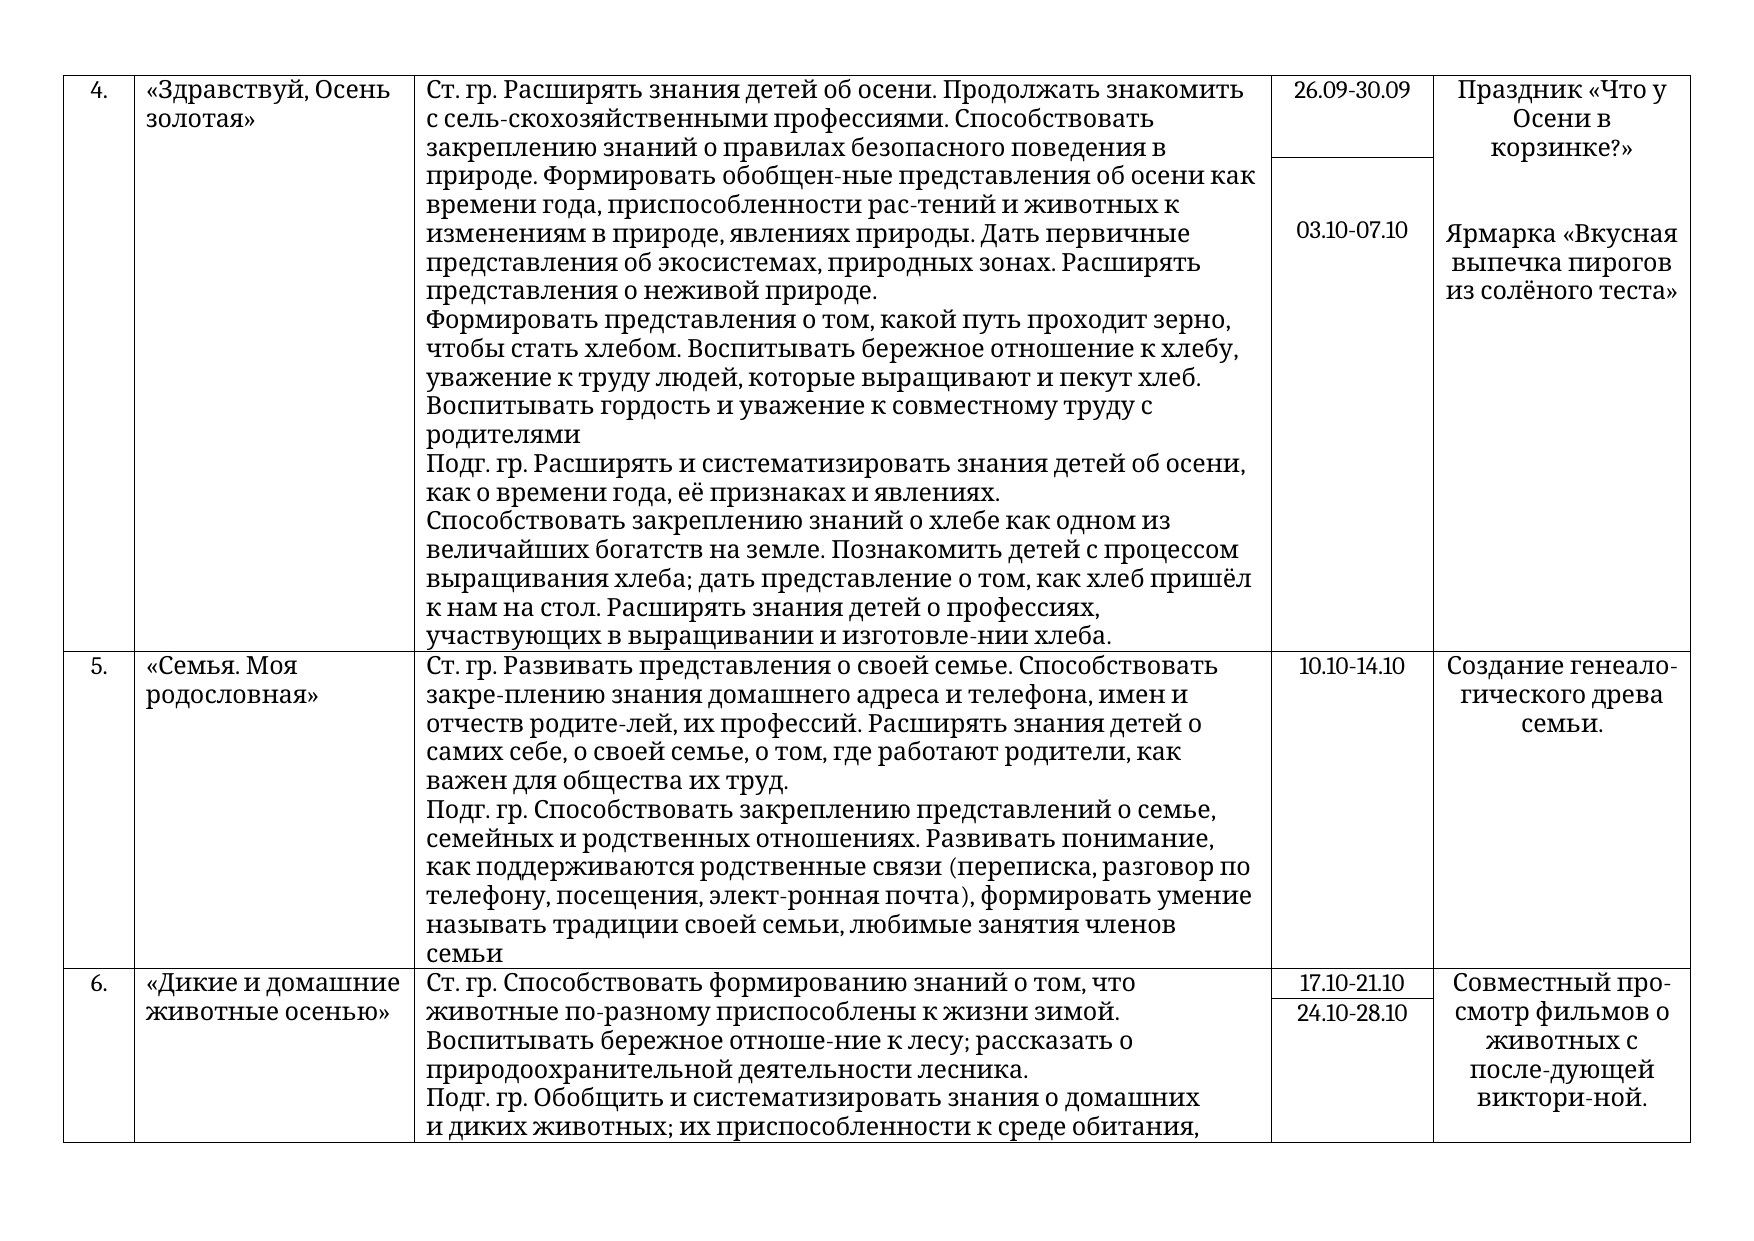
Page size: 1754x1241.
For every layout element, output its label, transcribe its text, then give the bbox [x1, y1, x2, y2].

table_cell 5. [64, 652, 134, 968]
table_cell 03.10-07.10 [1272, 158, 1433, 651]
table_cell 17.10-21.10 [1272, 969, 1433, 998]
table_cell Создание генеало-гического древа семьи. [1434, 652, 1690, 968]
table_cell Совместный про-смотр фильмов о животных с после-дующей виктори-ной. [1434, 969, 1690, 1142]
table_cell 26.09-30.09 [1272, 76, 1433, 157]
table_cell «Дикие и домашние животные осенью» [135, 969, 414, 1142]
table_cell «Семья. Моя родословная» [135, 652, 414, 968]
table_cell Ст. гр. Расширять знания детей об осени. Продолжать знакомить с сель-скохозяйственными профессиями. Способствовать закреплению знаний о правилах безопасного поведения в природе. Формировать обобщен-ные представления об осени как времени года, приспособленности рас-тений и животных к изменениям в природе, явлениях природы. Дать первичные представления об экосистемах, природных зонах. Расширять представления о неживой природе. Формировать представления о том, какой путь проходит зерно, чтобы стать хлебом. Воспитывать бережное отношение к хлебу, уважение к труду людей, которые выращивают и пекут хлеб. Воспитывать гордость и уважение к совместному труду с родителями Подг. гр. Расширять и систематизировать знания детей об осени, как о времени года, её признаках и явлениях. Способствовать закреплению знаний о хлебе как одном из величайших богатств на земле. Познакомить детей с процессом выращивания хлеба; дать представление о том, как хлеб пришёл к нам на стол. Расширять знания детей о профессиях, участвующих в выращивании и изготовле-нии хлеба. [415, 76, 1271, 651]
table_cell Праздник «Что у Осени в корзинке?» Ярмарка «Вкусная выпечка пирогов из солёного теста» [1434, 76, 1690, 651]
table_cell Ст. гр. Способствовать формированию знаний о том, что животные по-разному приспособлены к жизни зимой. Воспитывать бережное отноше-ние к лесу; рассказать о природоохранительной деятельности лесника. Подг. гр. Обобщить и систематизировать знания о домашних и диких животных; их приспособленности к среде обитания, пользе для чело-века. [415, 969, 1271, 1142]
table_cell 10.10-14.10 [1272, 652, 1433, 968]
table_cell 4. [64, 76, 134, 651]
table_cell «Здравствуй, Осень золотая» [135, 76, 414, 651]
table_cell 24.10-28.10 [1272, 999, 1433, 1142]
table_cell Ст. гр. Развивать представления о своей семье. Способствовать закре-плению знания домашнего адреса и телефона, имен и отчеств родите-лей, их профессий. Расширять знания детей о самих себе, о своей семье, о том, где работают родители, как важен для общества их труд. Подг. гр. Способствовать закреплению представлений о семье, семейных и родственных отношениях. Развивать понимание, как поддерживаются родственные связи (переписка, разговор по телефону, посещения, элект-ронная почта), формировать умение называть традиции своей семьи, любимые занятия членов семьи [415, 652, 1271, 968]
table_cell 6. [64, 969, 134, 1142]
